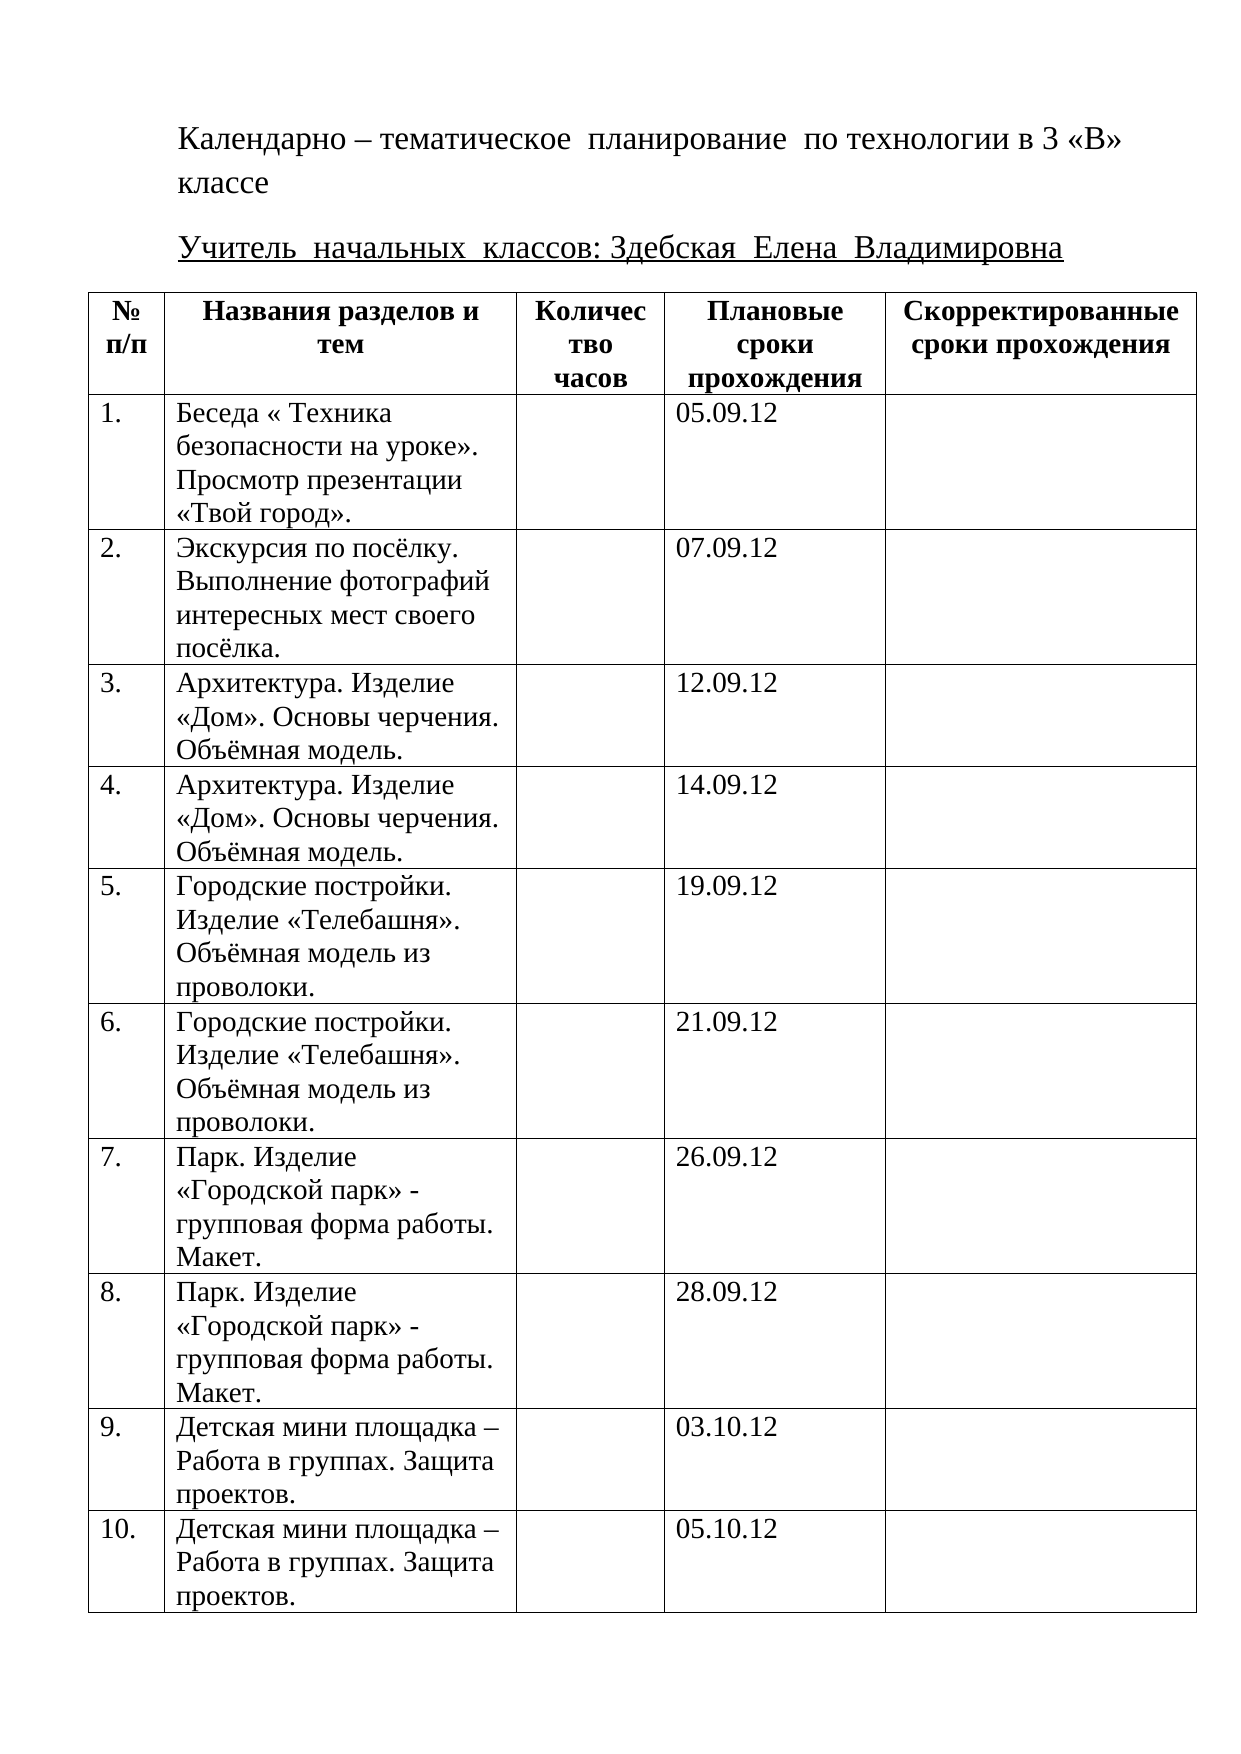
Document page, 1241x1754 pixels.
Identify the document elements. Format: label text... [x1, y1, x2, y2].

table_cell [517, 1139, 664, 1273]
table_cell 28.09.12 [665, 1274, 885, 1408]
table_cell 9. [89, 1409, 164, 1510]
table_header № п/п [89, 293, 164, 394]
table_cell [517, 665, 664, 766]
table_header Скорректированные сроки прохождения [886, 293, 1196, 394]
table_cell [886, 869, 1196, 1003]
table_cell 03.10.12 [665, 1409, 885, 1510]
table_header Названия разделов и тем [165, 293, 516, 394]
table_cell Парк. Изделие «Городской парк» - групповая форма работы. Макет. [165, 1139, 516, 1273]
table_cell 2. [89, 530, 164, 664]
table_cell 1. [89, 395, 164, 529]
table_cell [517, 767, 664, 867]
table_header Количество часов [517, 293, 664, 394]
table_cell [886, 665, 1196, 766]
table_cell Городские постройки. Изделие «Телебашня». Объёмная модель из проволоки. [165, 869, 516, 1003]
table_cell [517, 1274, 664, 1408]
table_cell [517, 530, 664, 664]
table_cell Архитектура. Изделие «Дом». Основы черчения. Объёмная модель. [165, 665, 516, 766]
table_cell 05.10.12 [665, 1511, 885, 1612]
table_cell [886, 1511, 1196, 1612]
table_cell 14.09.12 [665, 767, 885, 867]
table_cell [886, 1139, 1196, 1273]
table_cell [165, 1409, 516, 1510]
table_cell 19.09.12 [665, 869, 885, 1003]
table_cell 3. [89, 665, 164, 766]
table_cell [886, 1004, 1196, 1138]
table_cell Парк. Изделие «Городской парк» - групповая форма работы. Макет. [165, 1274, 516, 1408]
table_cell [517, 869, 664, 1003]
table_cell 26.09.12 [665, 1139, 885, 1273]
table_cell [165, 1511, 516, 1612]
table_cell Экскурсия по посёлку. Выполнение фотографий интересных мест своего посёлка. [165, 530, 516, 664]
text Учитель начальных классов: Здебская Елена Владимировна [177, 227, 1152, 265]
table_cell [517, 1511, 664, 1612]
table_cell 05.09.12 [665, 395, 885, 529]
table_cell [517, 1409, 664, 1510]
table_header Плановые сроки прохождения [665, 293, 885, 394]
table_cell [886, 1274, 1196, 1408]
table_cell Архитектура. Изделие «Дом». Основы черчения. Объёмная модель. [165, 767, 516, 867]
table_cell 12.09.12 [665, 665, 885, 766]
table_cell 8. [89, 1274, 164, 1408]
table_cell [886, 530, 1196, 664]
table_cell 21.09.12 [665, 1004, 885, 1138]
table_cell [517, 1004, 664, 1138]
table_cell 5. [89, 869, 164, 1003]
table_cell 7. [89, 1139, 164, 1273]
table_cell [517, 395, 664, 529]
table_cell Городские постройки. Изделие «Телебашня». Объёмная модель из проволоки. [165, 1004, 516, 1138]
text Календарно – тематическое планирование по технологии в 3 «В» классе [177, 118, 1152, 201]
table_cell 10. [89, 1511, 164, 1612]
table_cell 07.09.12 [665, 530, 885, 664]
table_cell 4. [89, 767, 164, 867]
table_cell [886, 1409, 1196, 1510]
table_cell 6. [89, 1004, 164, 1138]
table_cell Беседа « Техника безопасности на уроке». Просмотр презентации «Твой город». [165, 395, 516, 529]
table_cell [886, 767, 1196, 867]
table_cell [886, 395, 1196, 529]
